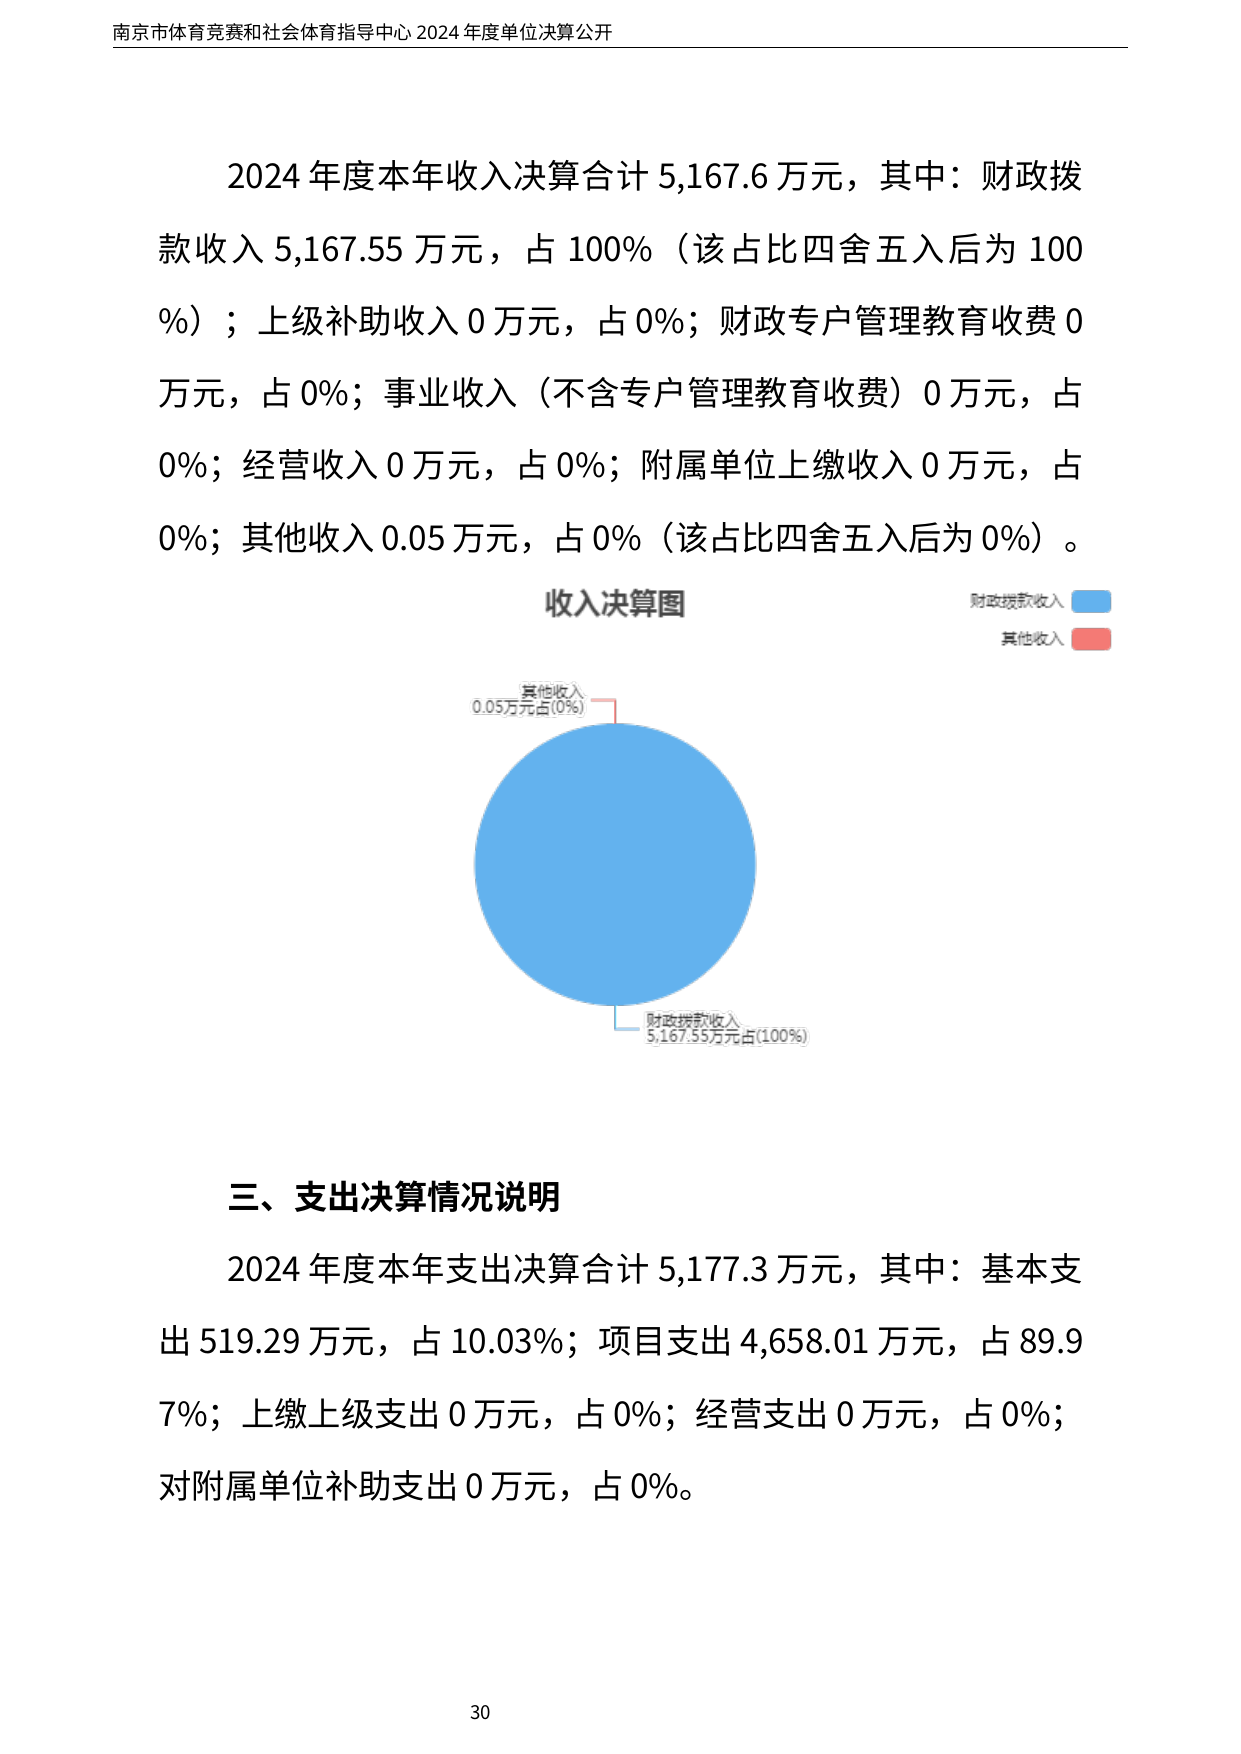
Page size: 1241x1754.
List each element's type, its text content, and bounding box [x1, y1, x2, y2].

text 2024年度本年收入决算合计5,167.6万元，其中：财政拨款收入5,167.55万元，占100%（该占比四舍五入后为100%）；上级补助收入0万元，占0%；财政专户管理教育收费0万元，占0%；事业收入（不含专户管理教育收费）0万元，占0%；经营收入0万元，占0%；附属单位上缴收入0万元，占0%；其他收入0.05万元，占0%（该占比四舍五入后为0%）。 [158, 150, 1084, 560]
text 2024年度本年支出决算合计5,177.3万元，其中：基本支出519.29万元，占10.03%；项目支出4,658.01万元，占89.97%；上缴上级支出0万元，占0%；经营支出0万元，占0%；对附属单位补助支出0万元，占0%。 [158, 1243, 1084, 1508]
text 三、支出决算情况说明 [158, 1171, 1084, 1219]
picture [112, 583, 1119, 1147]
